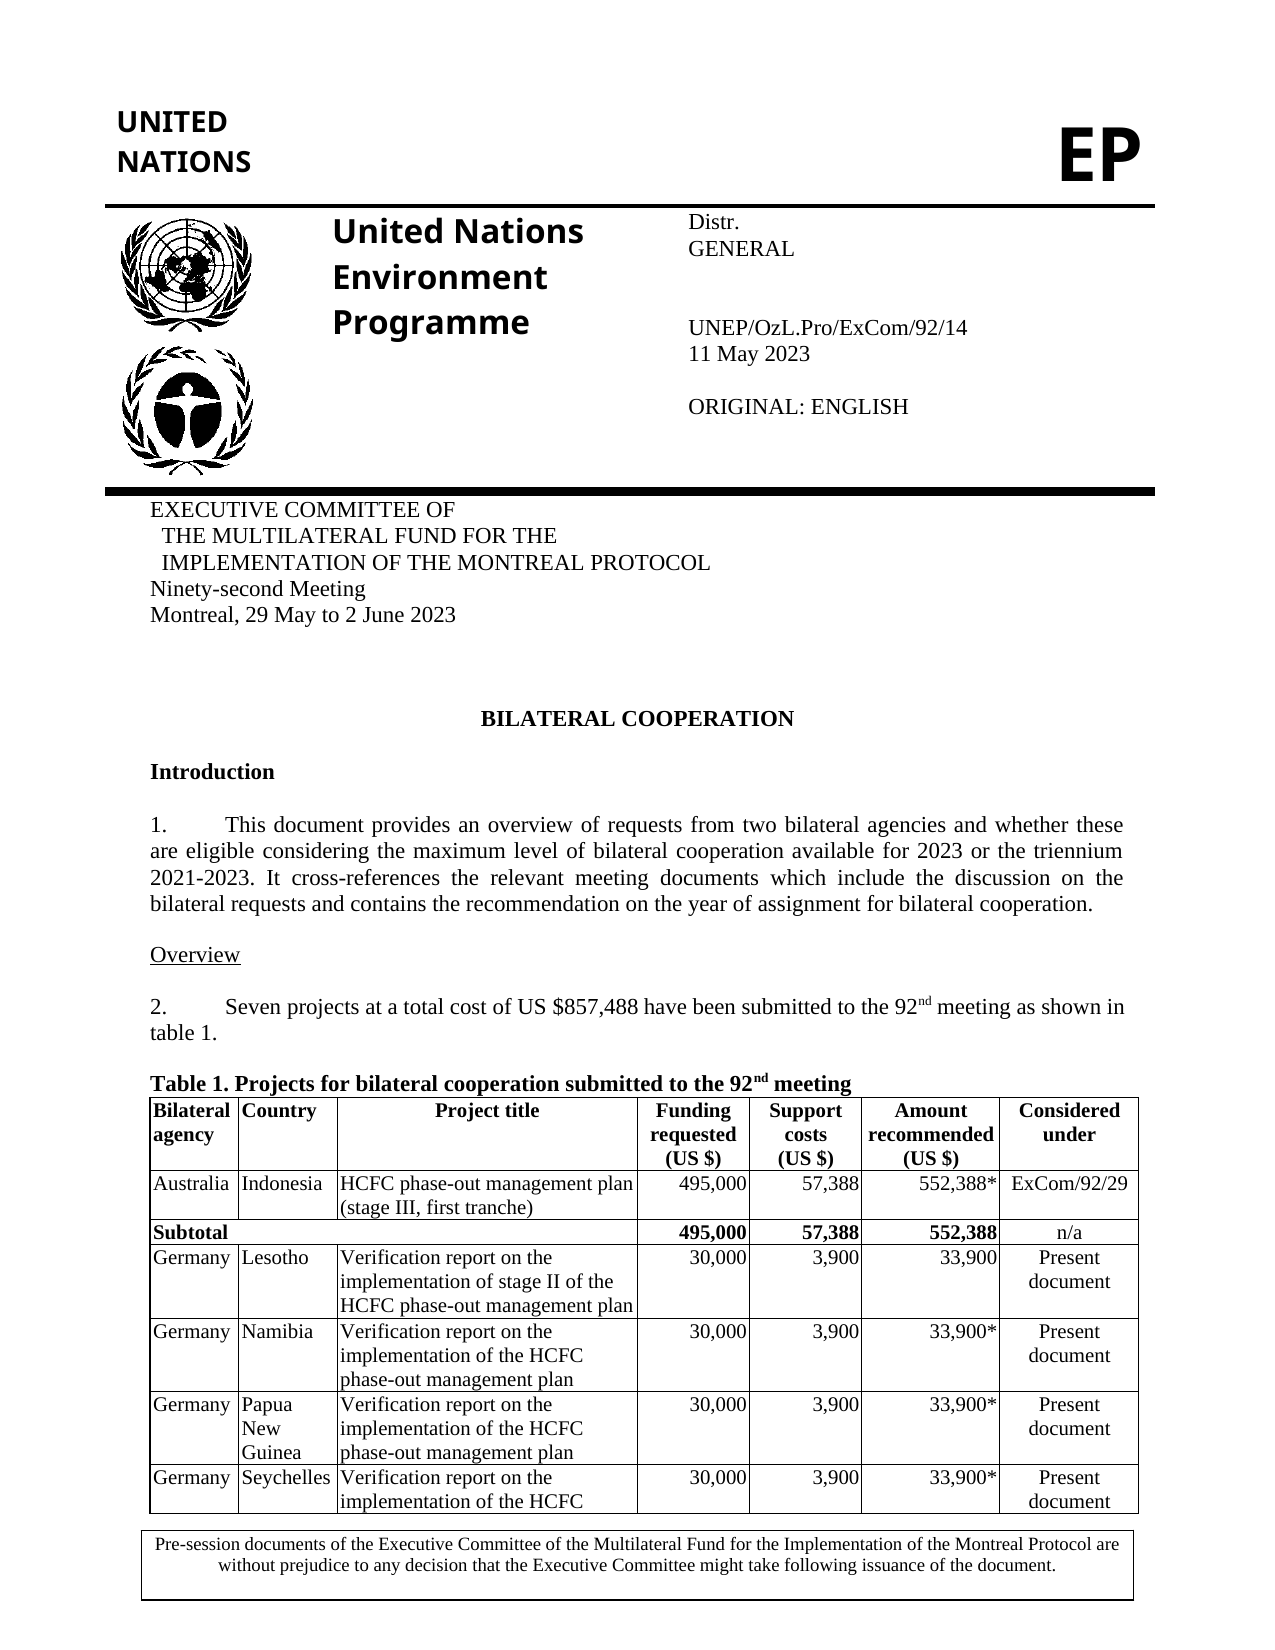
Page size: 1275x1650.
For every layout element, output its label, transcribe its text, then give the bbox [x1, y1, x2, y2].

table_cell 33,900* [862, 1319, 999, 1391]
text Montreal, 29 May to 2 June 2023 [150, 601, 1125, 628]
table_cell 3,900 [750, 1319, 861, 1391]
table_cell Germany [151, 1465, 238, 1513]
table_cell Verification report on the implementation of the HCFC phase-out management plan [338, 1319, 637, 1391]
table_cell n/a [1000, 1220, 1138, 1244]
table_header EP [677, 101, 1155, 203]
text Introduction [150, 758, 1125, 784]
table_cell 30,000 [638, 1319, 749, 1391]
table_cell 33,900 [862, 1245, 999, 1317]
table_cell 30,000 [638, 1392, 749, 1464]
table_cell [338, 1392, 637, 1464]
table_cell Indonesia [239, 1171, 337, 1219]
table_header Support costs (US $) [750, 1098, 861, 1170]
table_cell Present document [1000, 1465, 1138, 1513]
table_cell 30,000 [638, 1245, 749, 1317]
table_cell Germany [151, 1319, 238, 1391]
table_cell 57,388 [750, 1171, 861, 1219]
table_header UNITED NATIONS [105, 101, 677, 203]
table_cell Verification report on the implementation of stage II of the HCFC phase-out management plan [338, 1245, 637, 1317]
text BILATERAL COOPERATION [150, 706, 1125, 732]
table_cell 3,900 [750, 1465, 861, 1513]
table_cell 3,900 [750, 1245, 861, 1317]
table_cell Seychelles [239, 1465, 337, 1513]
table_header Bilateral agency [151, 1098, 238, 1170]
table_cell 33,900* [862, 1392, 999, 1464]
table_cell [338, 1465, 637, 1513]
table_cell 33,900* [862, 1465, 999, 1513]
table_header Country [239, 1098, 337, 1170]
table_cell Germany [151, 1245, 238, 1317]
picture [117, 340, 256, 480]
table_cell HCFC phase-out management plan (stage III, first tranche) [338, 1171, 637, 1219]
table_cell [105, 208, 321, 487]
table_cell Namibia [239, 1319, 337, 1391]
table_cell Lesotho [239, 1245, 337, 1317]
picture [116, 214, 252, 334]
table_cell Papua New Guinea [239, 1392, 337, 1464]
table_cell Australia [151, 1171, 238, 1219]
text EXECUTIVE COMMITTEE OF THE MULTILATERAL FUND FOR THE IMPLEMENTATION OF THE MONTREAL PROTOCOL Ninety-second Meeting [150, 496, 1125, 601]
table_cell Distr. GENERAL 11 May 2023 ORIGINAL: ENGLISH [677, 208, 1155, 487]
table_cell ExCom/92/29 [1000, 1171, 1138, 1219]
table_header Considered under [1000, 1098, 1138, 1170]
table_cell Germany [151, 1392, 238, 1464]
table_cell Present document [1000, 1319, 1138, 1391]
list This document provides an overview of requests from two bilateral agencies and whether these are eligible considering the maximum level of bilateral cooperation available for 2023 or the triennium 2021-2023. It cross-references the relevant meeting documents which include the discussion on the bilateral requests and contains the recommendation on the year of assignment for bilateral cooperation. [150, 811, 1125, 916]
table_header Amount recommended (US $) [862, 1098, 999, 1170]
table_cell Present document [1000, 1245, 1138, 1317]
table_cell 552,388* [862, 1171, 999, 1219]
table_cell 495,000 [638, 1171, 749, 1219]
table_cell 57,388 [750, 1220, 861, 1244]
table_header Funding requested (US $) [638, 1098, 749, 1170]
table_cell 495,000 [638, 1220, 749, 1244]
table_header Project title [338, 1098, 637, 1170]
list Seven projects at a total cost of US $857,488 have been submitted to the 92nd meeting as shown in table 1. [150, 993, 1125, 1045]
text Table 1. Projects for bilateral cooperation submitted to the 92nd meeting [150, 1070, 1125, 1097]
table_cell Subtotal [151, 1220, 637, 1244]
table_cell 552,388 [862, 1220, 999, 1244]
text Overview [150, 941, 1125, 968]
table_cell 30,000 [638, 1465, 749, 1513]
table_cell United Nations Environment Programme [321, 208, 677, 487]
table_cell Present document [1000, 1392, 1138, 1464]
table_cell 3,900 [750, 1392, 861, 1464]
